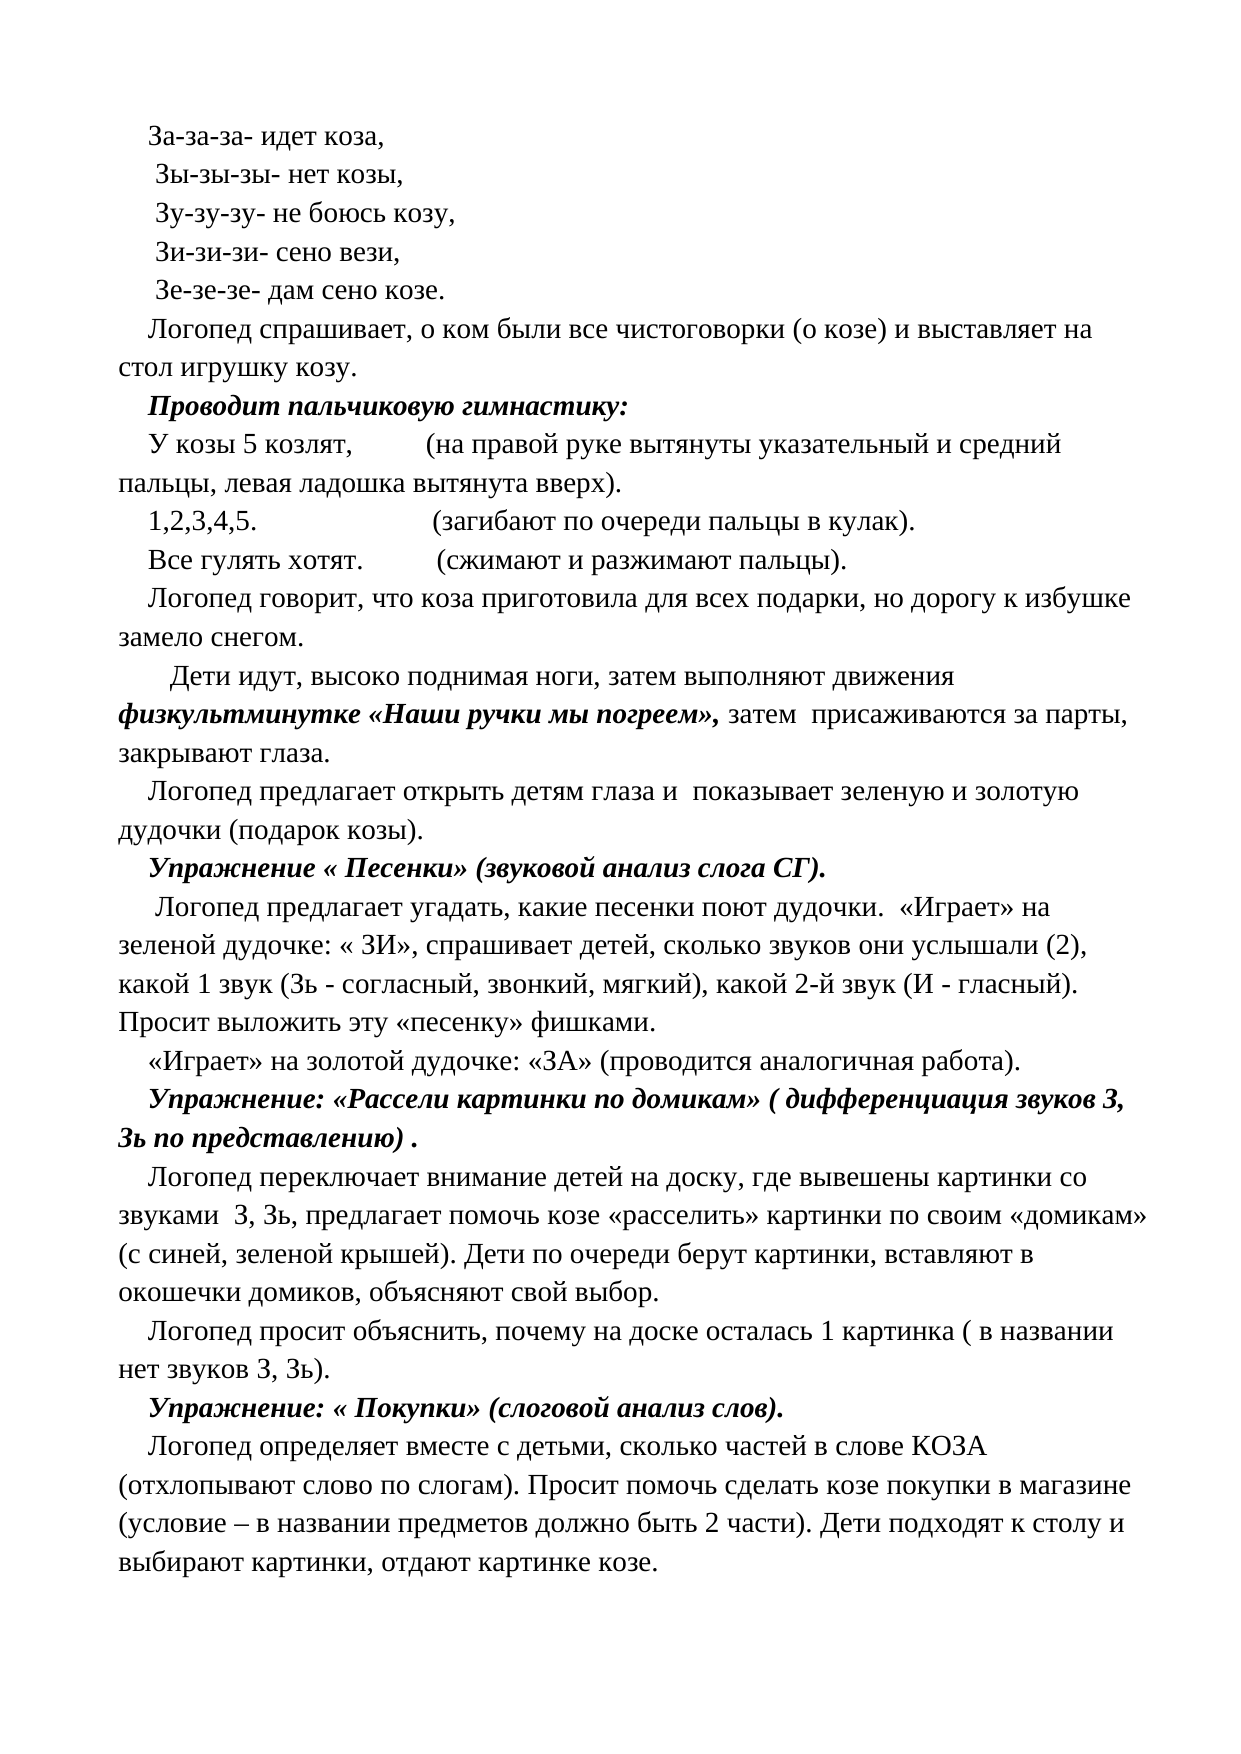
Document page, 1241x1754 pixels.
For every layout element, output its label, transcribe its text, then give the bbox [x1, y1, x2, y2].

text Логопед определяет вместе с детьми, сколько частей в слове КОЗА (отхлопывают слово по слогам). Просит помочь сделать козе покупки в магазине (условие – в названии предметов должно быть 2 части). Дети подходят к столу и выбирают картинки, отдают картинке козе. [118, 1428, 1152, 1578]
text Логопед просит объяснить, почему на доске осталась 1 картинка ( в названии нет звуков З, Зь). [118, 1313, 1152, 1385]
text Зе-зе-зе- дам сено козе. [118, 272, 1152, 306]
text Логопед предлагает угадать, какие песенки поют дудочки. «Играет» на зеленой дудочке: « ЗИ», спрашивает детей, сколько звуков они услышали (2), какой 1 звук (Зь - согласный, звонкий, мягкий), какой 2-й звук (И - гласный). Просит выложить эту «песенку» фишками. [118, 889, 1152, 1038]
text Зи-зи-зи- сено вези, [118, 234, 1152, 267]
text Упражнение: «Рассели картинки по домикам» ( дифференциация звуков З, Зь по представлению) . [118, 1082, 1152, 1154]
text Логопед говорит, что коза приготовила для всех подарки, но дорогу к избушке замело снегом. [118, 581, 1152, 653]
text Упражнение « Песенки» (звуковой анализ слога СГ). [118, 850, 1152, 884]
text 1,2,3,4,5. (загибают по очереди пальцы в кулак). [118, 503, 1152, 537]
text Дети идут, высоко поднимая ноги, затем выполняют движения физкультминутке «Наши ручки мы погреем», затем присаживаются за парты, закрывают глаза. [118, 658, 1152, 768]
text Логопед переключает внимание детей на доску, где вывешены картинки со звуками З, Зь, предлагает помочь козе «расселить» картинки по своим «домикам» (с синей, зеленой крышей). Дети по очереди берут картинки, вставляют в окошечки домиков, объясняют свой выбор. [118, 1159, 1152, 1308]
text Упражнение: « Покупки» (слоговой анализ слов). [118, 1390, 1152, 1423]
text Зы-зы-зы- нет козы, [118, 157, 1152, 190]
text Все гулять хотят. (сжимают и разжимают пальцы). [118, 542, 1152, 576]
text Зу-зу-зу- не боюсь козу, [118, 195, 1152, 229]
text Проводит пальчиковую гимнастику: [118, 388, 1152, 421]
text Логопед предлагает открыть детям глаза и показывает зеленую и золотую дудочки (подарок козы). [118, 773, 1152, 845]
text У козы 5 козлят, (на правой руке вытянуты указательный и средний пальцы, левая ладошка вытянута вверх). [118, 426, 1152, 498]
text Логопед спрашивает, о ком были все чистоговорки (о козе) и выставляет на стол игрушку козу. [118, 311, 1152, 383]
text «Играет» на золотой дудочке: «ЗА» (проводится аналогичная работа). [118, 1043, 1152, 1077]
text За-за-за- идет коза, [118, 118, 1152, 152]
